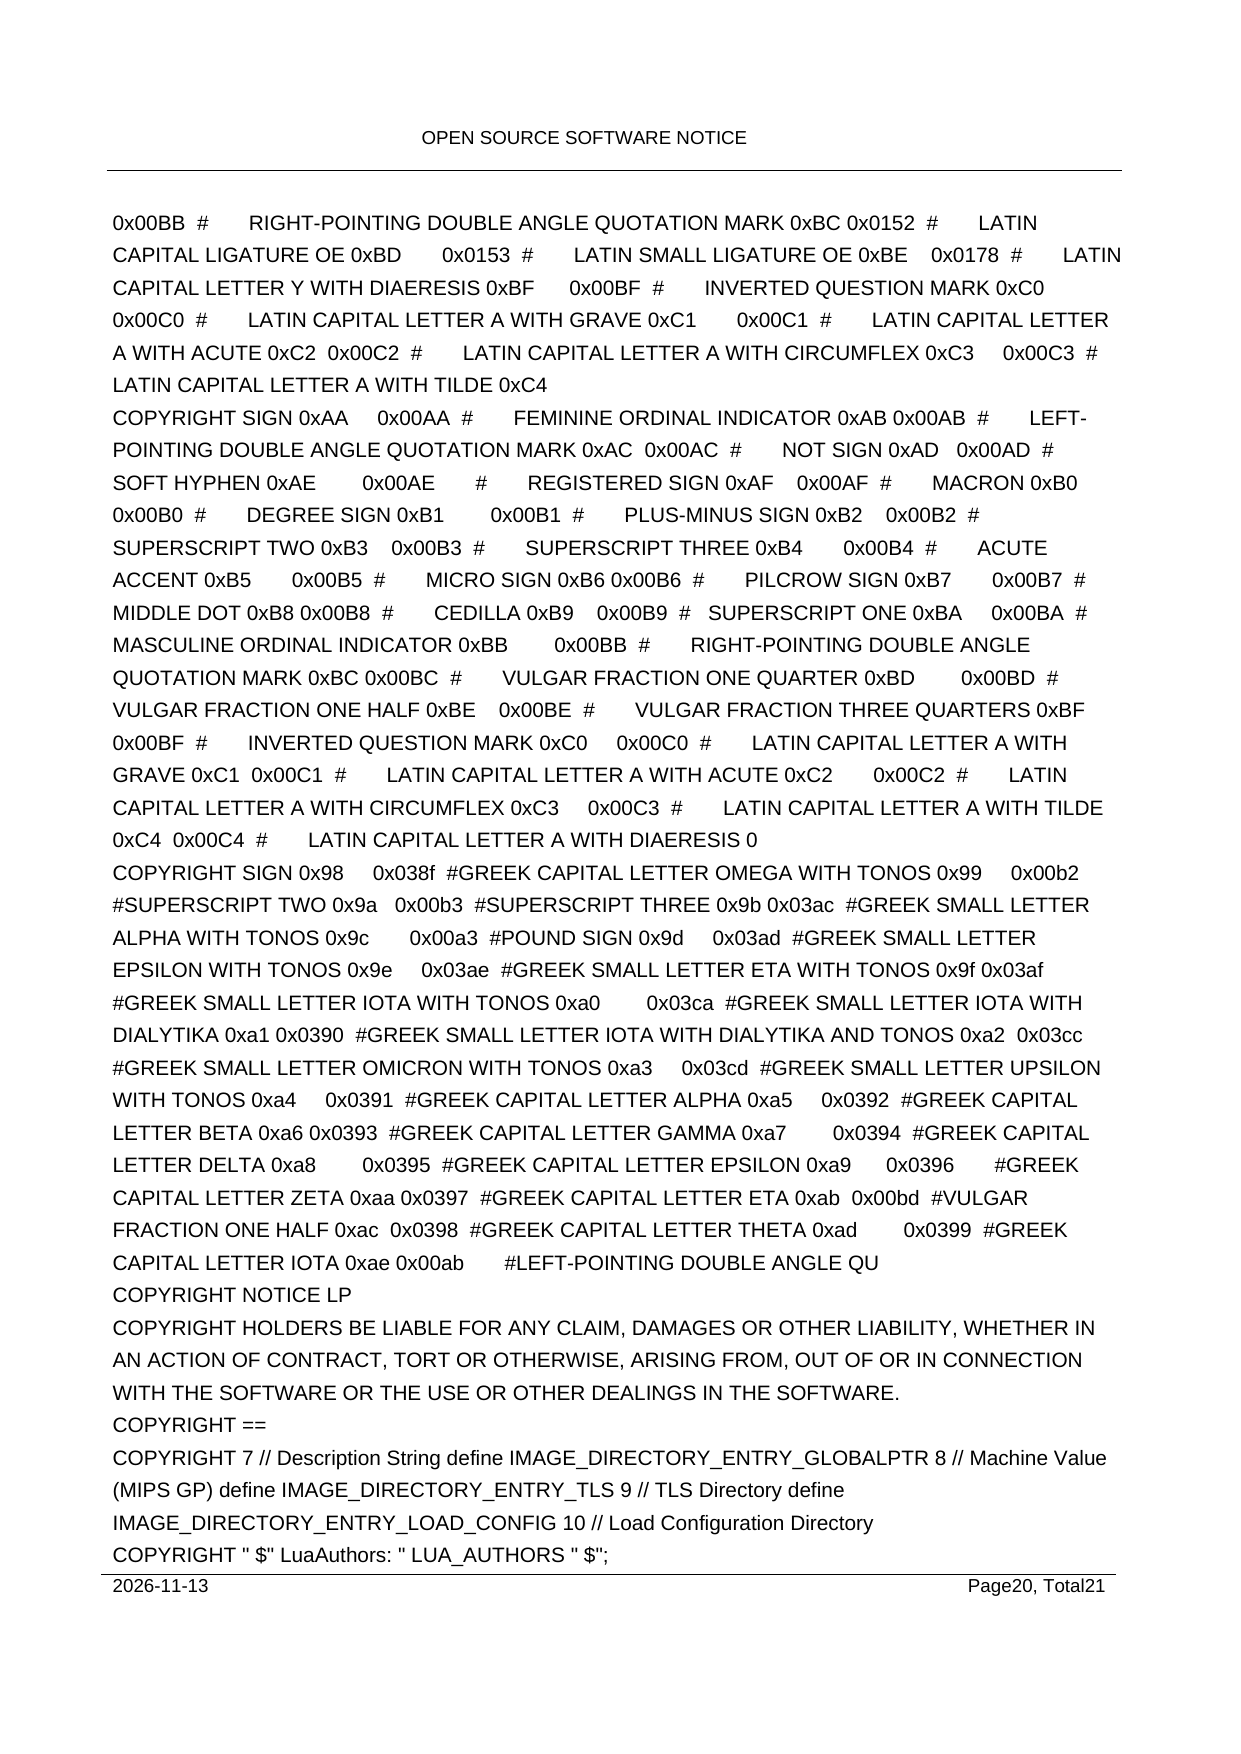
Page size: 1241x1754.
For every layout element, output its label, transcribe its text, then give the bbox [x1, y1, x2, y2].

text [112, 206, 1128, 401]
text COPYRIGHT SIGN 0x98 0x038f #GREEK CAPITAL LETTER OMEGA WITH TONOS 0x99 0x00b2 #SUPERSCRIPT TWO 0x9a 0x00b3 #SUPERSCRIPT THREE 0x9b 0x03ac #GREEK SMALL LETTER ALPHA WITH TONOS 0x9c 0x00a3 #POUND SIGN 0x9d 0x03ad #GREEK SMALL LETTER EPSILON WITH TONOS 0x9e 0x03ae #GREEK SMALL LETTER ETA WITH TONOS 0x9f 0x03af #GREEK SMALL LETTER IOTA WITH TONOS 0xa0 0x03ca #GREEK SMALL LETTER IOTA WITH DIALYTIKA 0xa1 0x0390 #GREEK SMALL LETTER IOTA WITH DIALYTIKA AND TONOS 0xa2 0x03cc #GREEK SMALL LETTER OMICRON WITH TONOS 0xa3 0x03cd #GREEK SMALL LETTER UPSILON WITH TONOS 0xa4 0x0391 #GREEK CAPITAL LETTER ALPHA 0xa5 0x0392 #GREEK CAPITAL LETTER BETA 0xa6 0x0393 #GREEK CAPITAL LETTER GAMMA 0xa7 0x0394 #GREEK CAPITAL LETTER DELTA 0xa8 0x0395 #GREEK CAPITAL LETTER EPSILON 0xa9 0x0396 #GREEK CAPITAL LETTER ZETA 0xaa 0x0397 #GREEK CAPITAL LETTER ETA 0xab 0x00bd #VULGAR FRACTION ONE HALF 0xac 0x0398 #GREEK CAPITAL LETTER THETA 0xad 0x0399 #GREEK CAPITAL LETTER IOTA 0xae 0x00ab #LEFT-POINTING DOUBLE ANGLE QU [112, 856, 1128, 1279]
text COPYRIGHT NOTICE LP [112, 1279, 1128, 1311]
text COPYRIGHT 7 // Description String define IMAGE_DIRECTORY_ENTRY_GLOBALPTR 8 // Machine Value (MIPS GP) define IMAGE_DIRECTORY_ENTRY_TLS 9 // TLS Directory define IMAGE_DIRECTORY_ENTRY_LOAD_CONFIG 10 // Load Configuration Directory [112, 1441, 1128, 1539]
text COPYRIGHT " $" LuaAuthors: " LUA_AUTHORS " $"; [112, 1539, 1128, 1571]
text COPYRIGHT HOLDERS BE LIABLE FOR ANY CLAIM, DAMAGES OR OTHER LIABILITY, WHETHER IN AN ACTION OF CONTRACT, TORT OR OTHERWISE, ARISING FROM, OUT OF OR IN CONNECTION WITH THE SOFTWARE OR THE USE OR OTHER DEALINGS IN THE SOFTWARE. [112, 1311, 1128, 1409]
text COPYRIGHT SIGN 0xAA 0x00AA # FEMININE ORDINAL INDICATOR 0xAB 0x00AB # LEFT-POINTING DOUBLE ANGLE QUOTATION MARK 0xAC 0x00AC # NOT SIGN 0xAD 0x00AD # SOFT HYPHEN 0xAE 0x00AE # REGISTERED SIGN 0xAF 0x00AF # MACRON 0xB0 0x00B0 # DEGREE SIGN 0xB1 0x00B1 # PLUS-MINUS SIGN 0xB2 0x00B2 # SUPERSCRIPT TWO 0xB3 0x00B3 # SUPERSCRIPT THREE 0xB4 0x00B4 # ACUTE ACCENT 0xB5 0x00B5 # MICRO SIGN 0xB6 0x00B6 # PILCROW SIGN 0xB7 0x00B7 # MIDDLE DOT 0xB8 0x00B8 # CEDILLA 0xB9 0x00B9 # SUPERSCRIPT ONE 0xBA 0x00BA # MASCULINE ORDINAL INDICATOR 0xBB 0x00BB # RIGHT-POINTING DOUBLE ANGLE QUOTATION MARK 0xBC 0x00BC # VULGAR FRACTION ONE QUARTER 0xBD 0x00BD # VULGAR FRACTION ONE HALF 0xBE 0x00BE # VULGAR FRACTION THREE QUARTERS 0xBF 0x00BF # INVERTED QUESTION MARK 0xC0 0x00C0 # LATIN CAPITAL LETTER A WITH GRAVE 0xC1 0x00C1 # LATIN CAPITAL LETTER A WITH ACUTE 0xC2 0x00C2 # LATIN CAPITAL LETTER A WITH CIRCUMFLEX 0xC3 0x00C3 # LATIN CAPITAL LETTER A WITH TILDE 0xC4 0x00C4 # LATIN CAPITAL LETTER A WITH DIAERESIS 0 [112, 401, 1128, 856]
text COPYRIGHT == [112, 1409, 1128, 1441]
